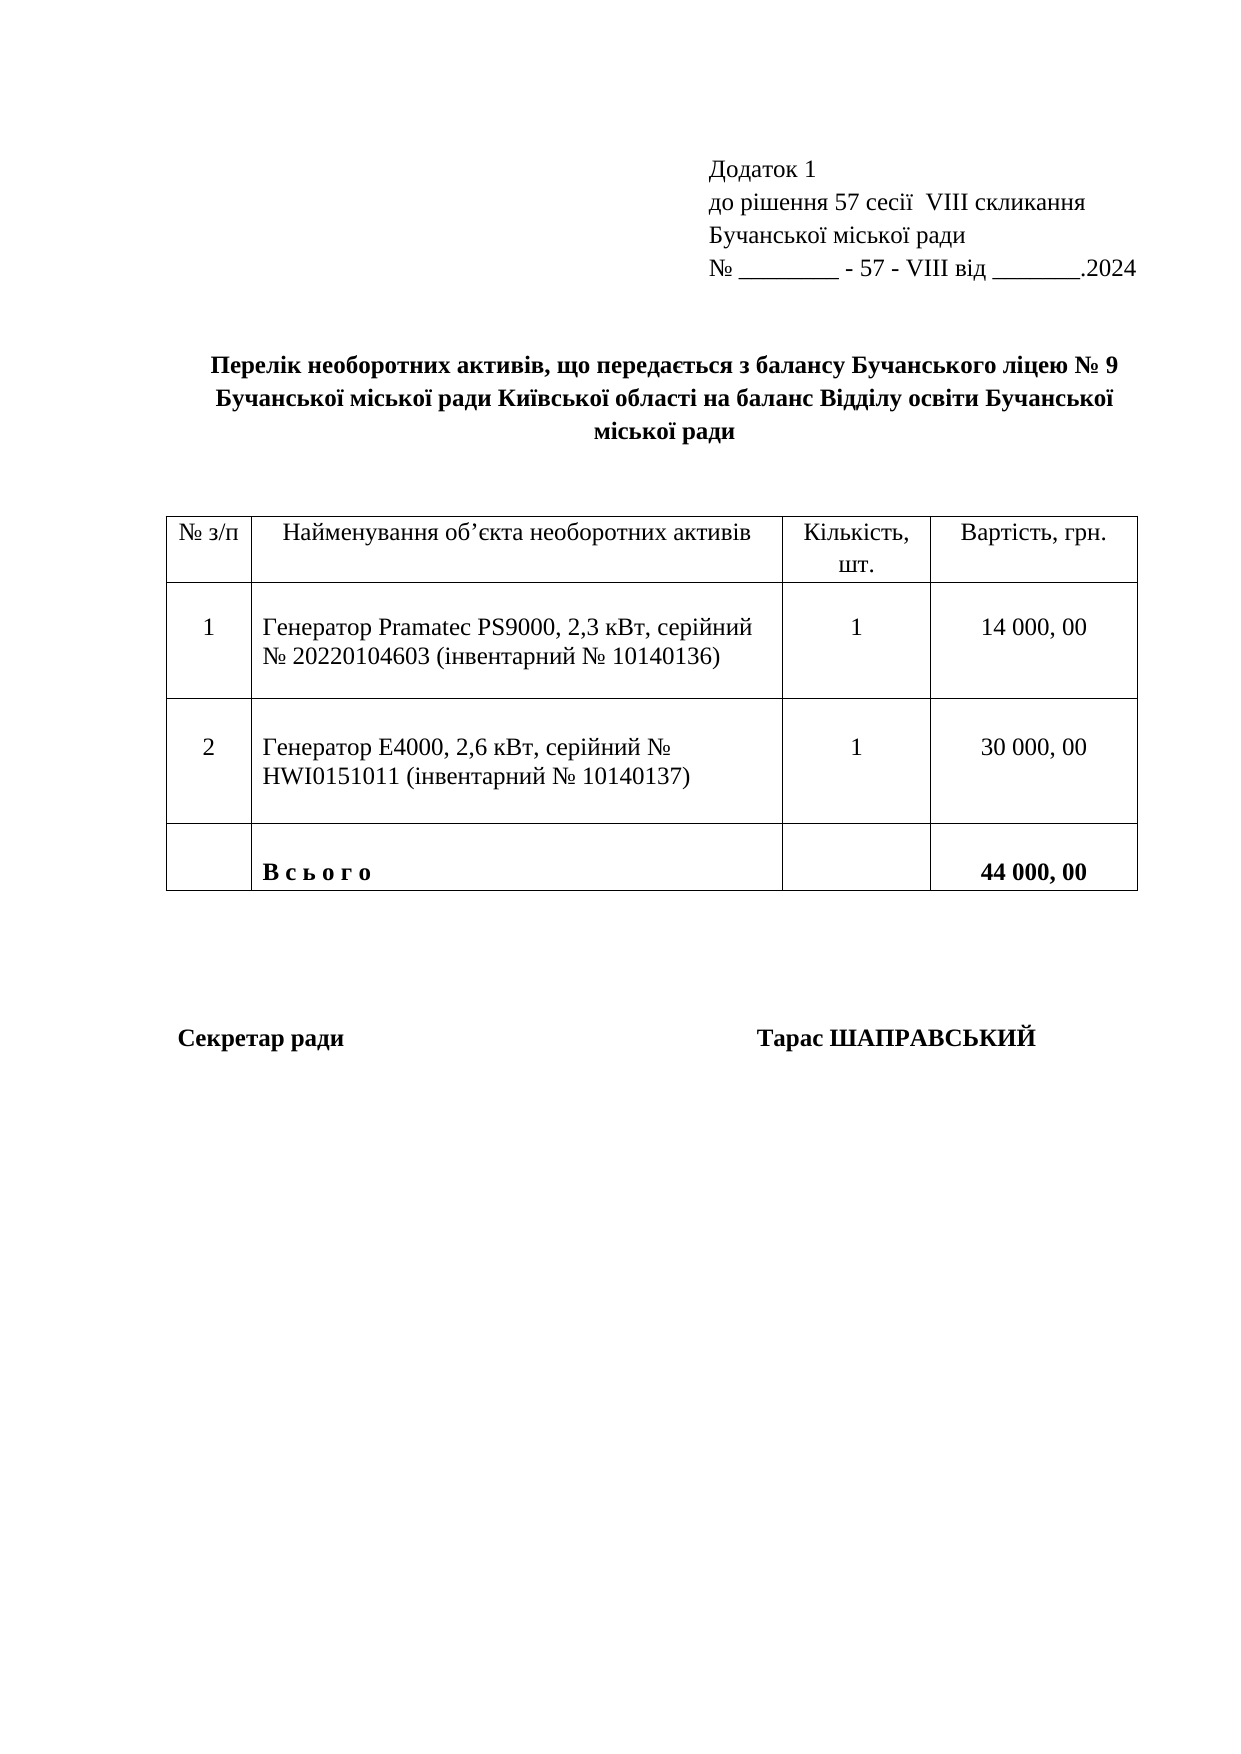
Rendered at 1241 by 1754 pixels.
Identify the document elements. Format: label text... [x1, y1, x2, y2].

table_cell Генератор Е4000, 2,6 кВт, серійний № HWI0151011 (інвентарний № 10140137) [252, 699, 782, 823]
table_cell В с ь о г о [252, 824, 782, 890]
text Секретар ради Тарас ШАПРАВСЬКИЙ [177, 1023, 1167, 1052]
table_cell Генератор Pramatec PS9000, 2,3 кВт, серійний № 20220104603 (інвентарний № 10140136) [252, 583, 782, 698]
table_cell 2 [167, 699, 251, 823]
table_header Найменування об’єкта необоротних активів [252, 517, 782, 582]
text до рішення 57 сесії VIIІ скликання [255, 187, 1152, 216]
text № ________ - 57 - VIІI від _______.2024 [255, 253, 1152, 282]
text Перелік необоротних активів, що передається з балансу Бучанського ліцею № 9 Бучанської міської ради Київської області на баланс Відділу освіти Бучанської міської ради [177, 350, 1152, 445]
table_cell 14 000, 00 [931, 583, 1137, 698]
table_header № з/п [167, 517, 251, 582]
table_cell 1 [783, 699, 930, 823]
table_cell 1 [783, 583, 930, 698]
table_header Вартість, грн. [931, 517, 1137, 582]
table_cell 44 000, 00 [931, 824, 1137, 890]
text Бучанської міської ради [255, 220, 1152, 249]
text Додаток 1 [255, 154, 1152, 183]
table_cell [167, 824, 251, 890]
table_cell [783, 824, 930, 890]
table_header Кількість, шт. [783, 517, 930, 582]
table_cell 30 000, 00 [931, 699, 1137, 823]
table_cell 1 [167, 583, 251, 698]
